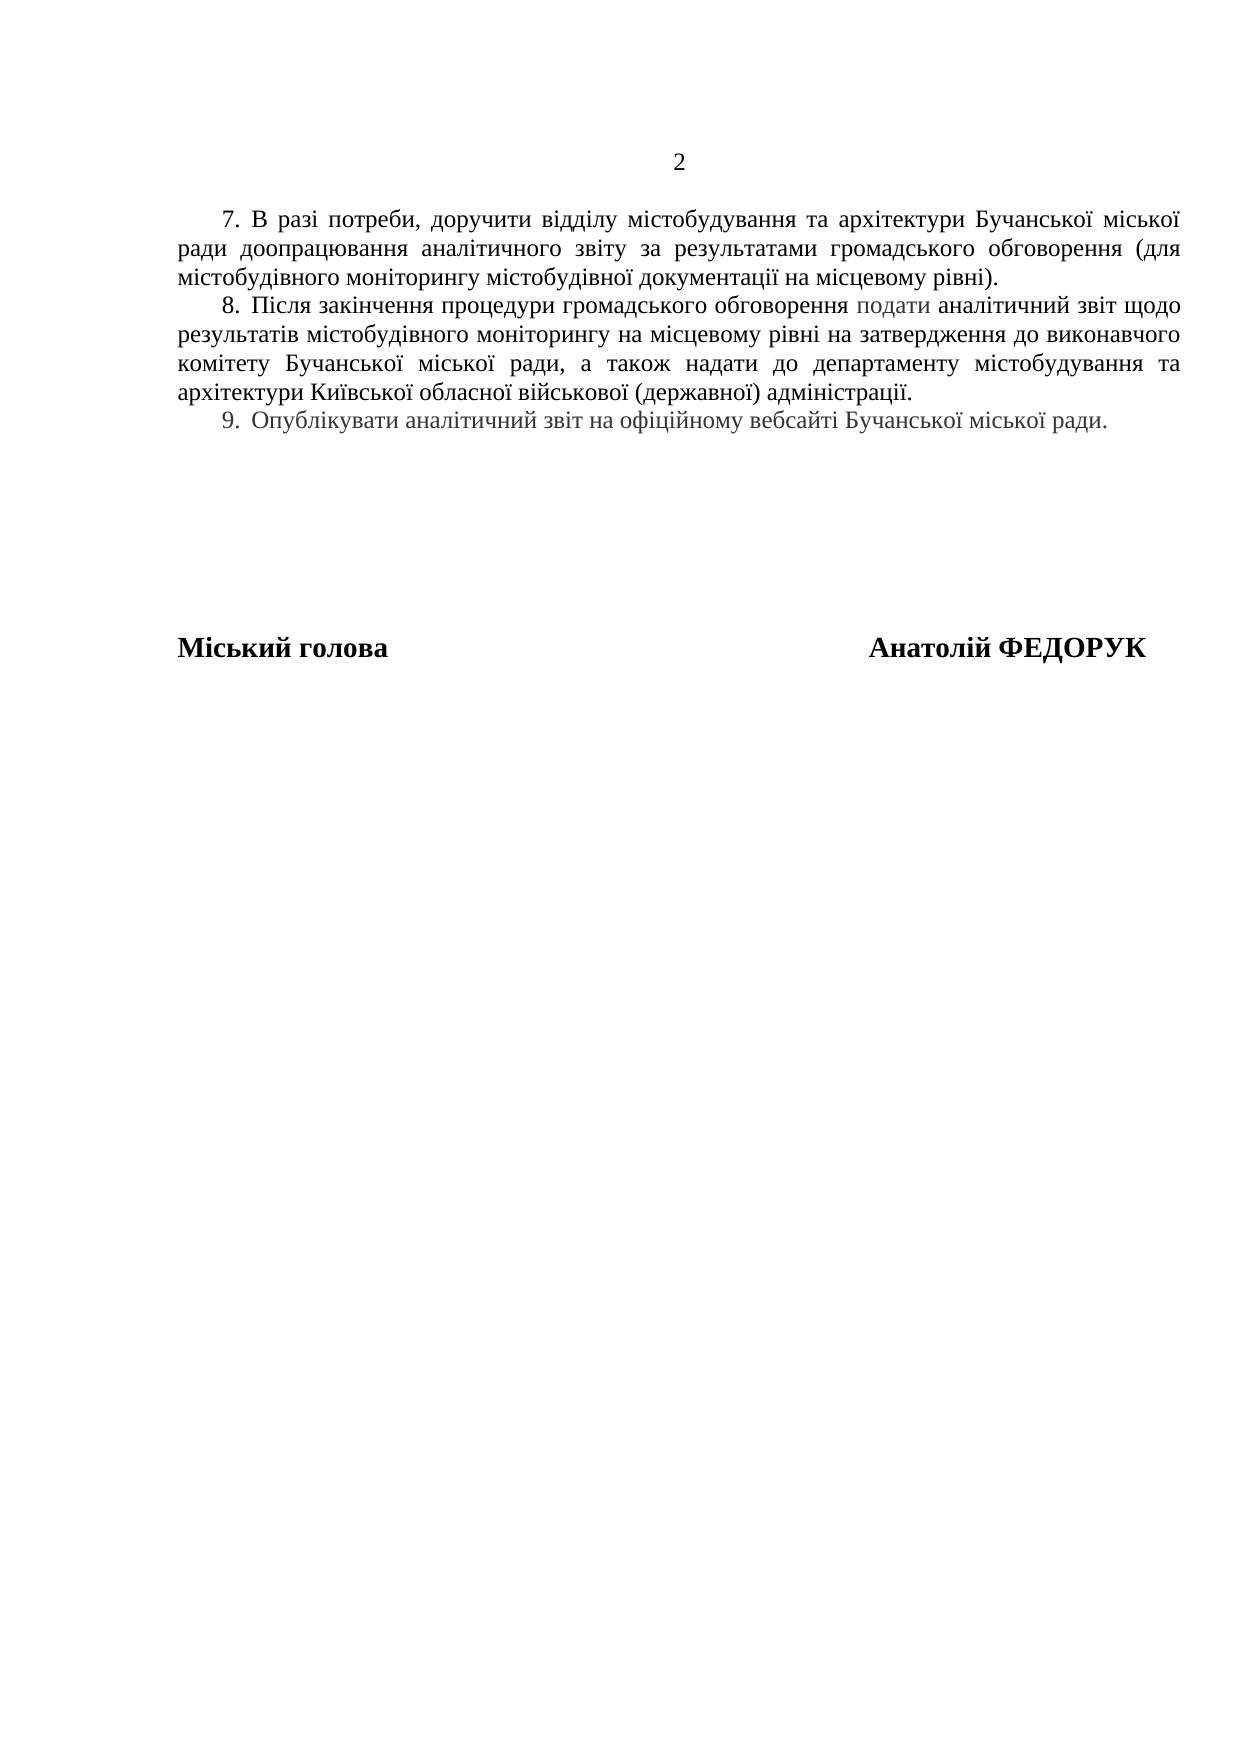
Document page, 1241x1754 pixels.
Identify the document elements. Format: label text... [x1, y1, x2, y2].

list Опублікувати аналітичний звіт на офіційному вебсайті Бучанської міської ради. [177, 406, 1181, 434]
text 2 [177, 147, 1181, 176]
list Після закінчення процедури громадського обговорення подати аналітичний звіт щодо результатів містобудівного моніторингу на місцевому рівні на затвердження до виконавчого комітету Бучанської міської ради, а також надати до департаменту містобудування та архітектури Київської обласної військової (державної) адміністрації. [177, 291, 1181, 406]
text Міський голова Анатолій ФЕДОРУК [177, 630, 1181, 663]
list В разі потреби, доручити відділу містобудування та архітектури Бучанської міської ради доопрацювання аналітичного звіту за результатами громадського обговорення (для містобудівного моніторингу містобудівної документації на місцевому рівні). [177, 204, 1181, 291]
